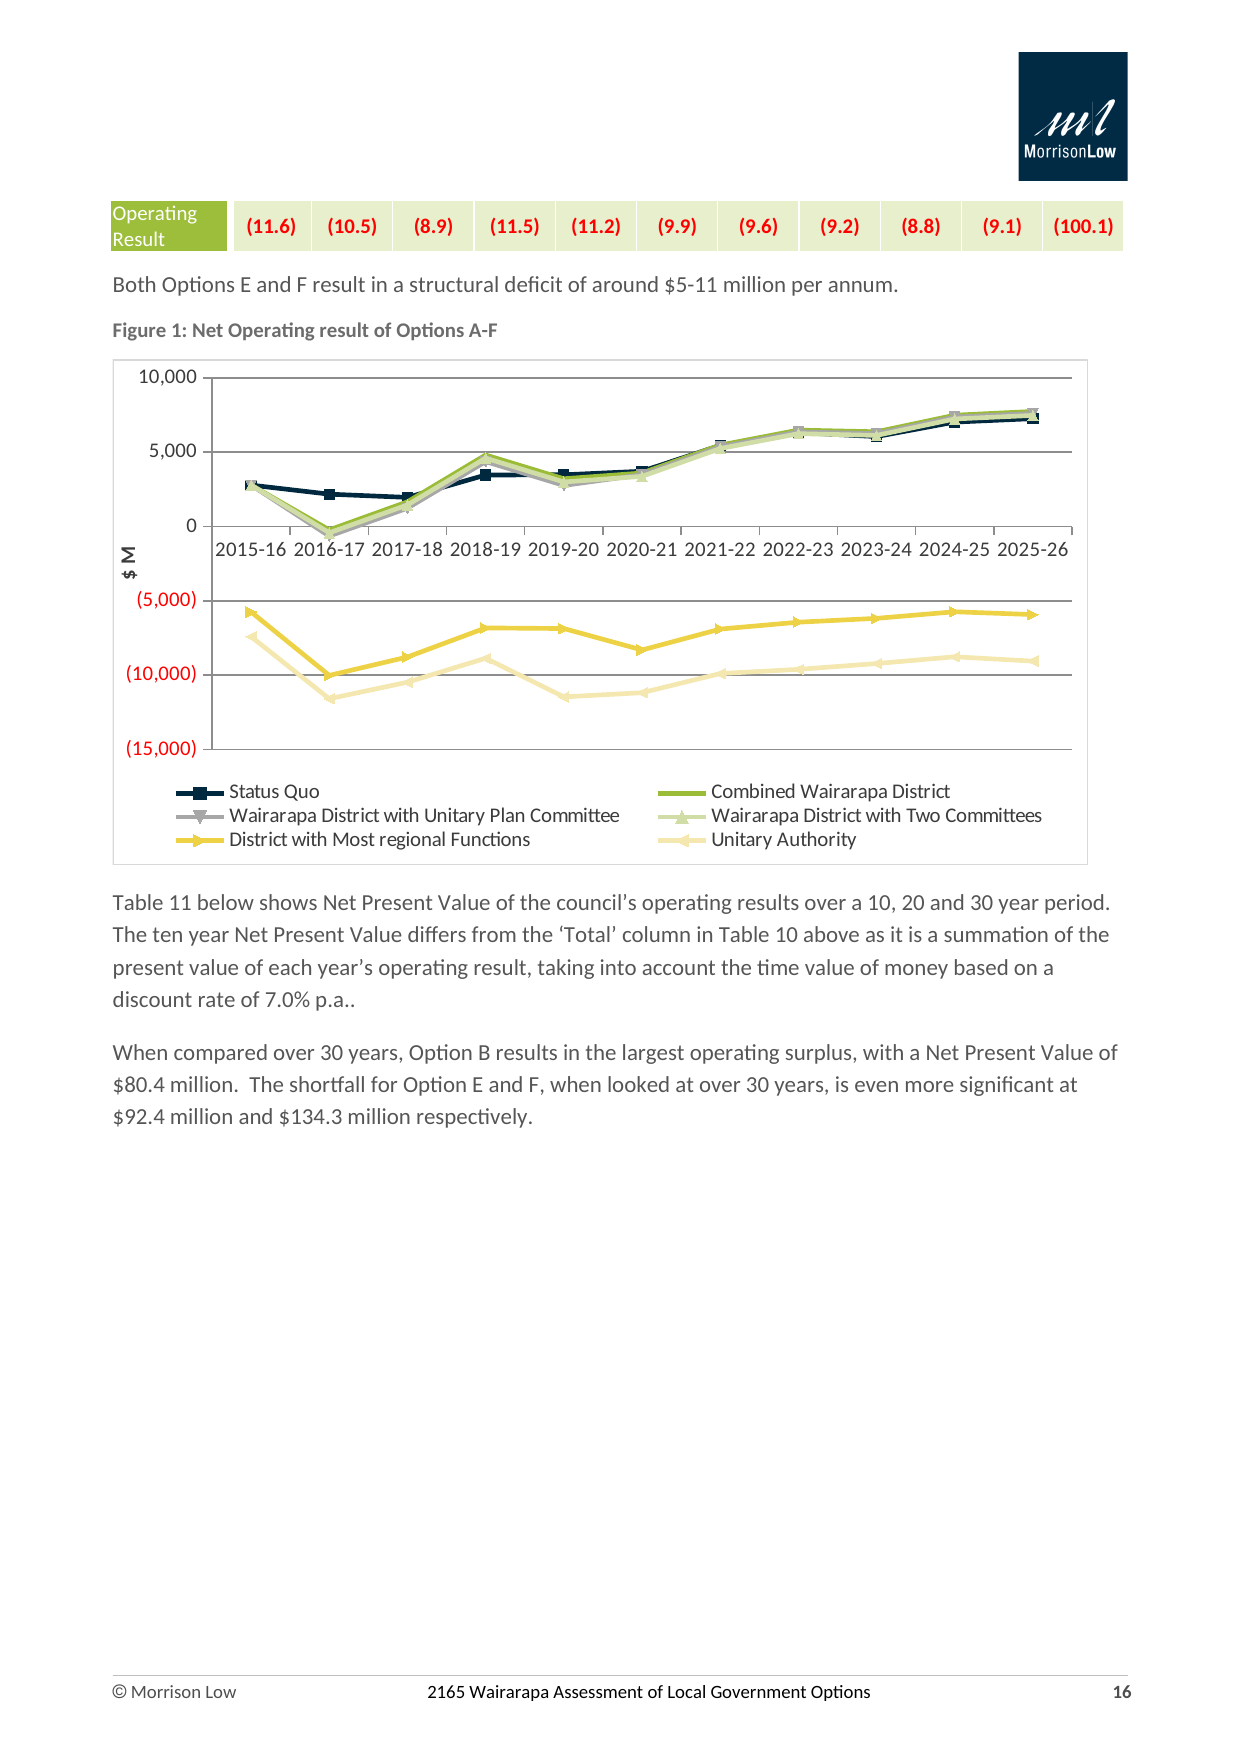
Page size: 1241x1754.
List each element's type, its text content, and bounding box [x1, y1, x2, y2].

text Figure 1: Net Operating result of Options A-F [112, 317, 1128, 342]
table_cell (8.8) [881, 201, 961, 251]
picture [1018, 52, 1128, 181]
table_cell (8.9) [393, 201, 473, 251]
table_cell (11.5) [475, 201, 555, 251]
table_cell (9.1) [962, 201, 1042, 251]
table_cell (9.2) [800, 201, 880, 251]
table_cell (9.6) [718, 201, 798, 251]
table_cell (11.6) [234, 201, 311, 251]
table_cell Operating Result [111, 201, 227, 251]
table_cell (9.9) [637, 201, 717, 251]
table_cell (100.1) [1043, 201, 1123, 251]
text Table 11 below shows Net Present Value of the council’s operating results over a 10, 20 and 30 year period. The ten year Net Present Value differs from the ‘Total’ column in Table 10 above as it is a summation of the present value of each year’s operating result, taking into account the time value of money based on a discount rate of 7.0% p.a.. [112, 888, 1128, 1013]
table_cell (10.5) [312, 201, 392, 251]
text Both Options E and F result in a structural deficit of around $5-11 million per annum. [112, 270, 1128, 298]
text When compared over 30 years, Option B results in the largest operating surplus, with a Net Present Value of $80.4 million. The shortfall for Option E and F, when looked at over 30 years, is even more significant at $92.4 million and $134.3 million respectively. [112, 1038, 1128, 1130]
table_cell (11.2) [556, 201, 636, 251]
